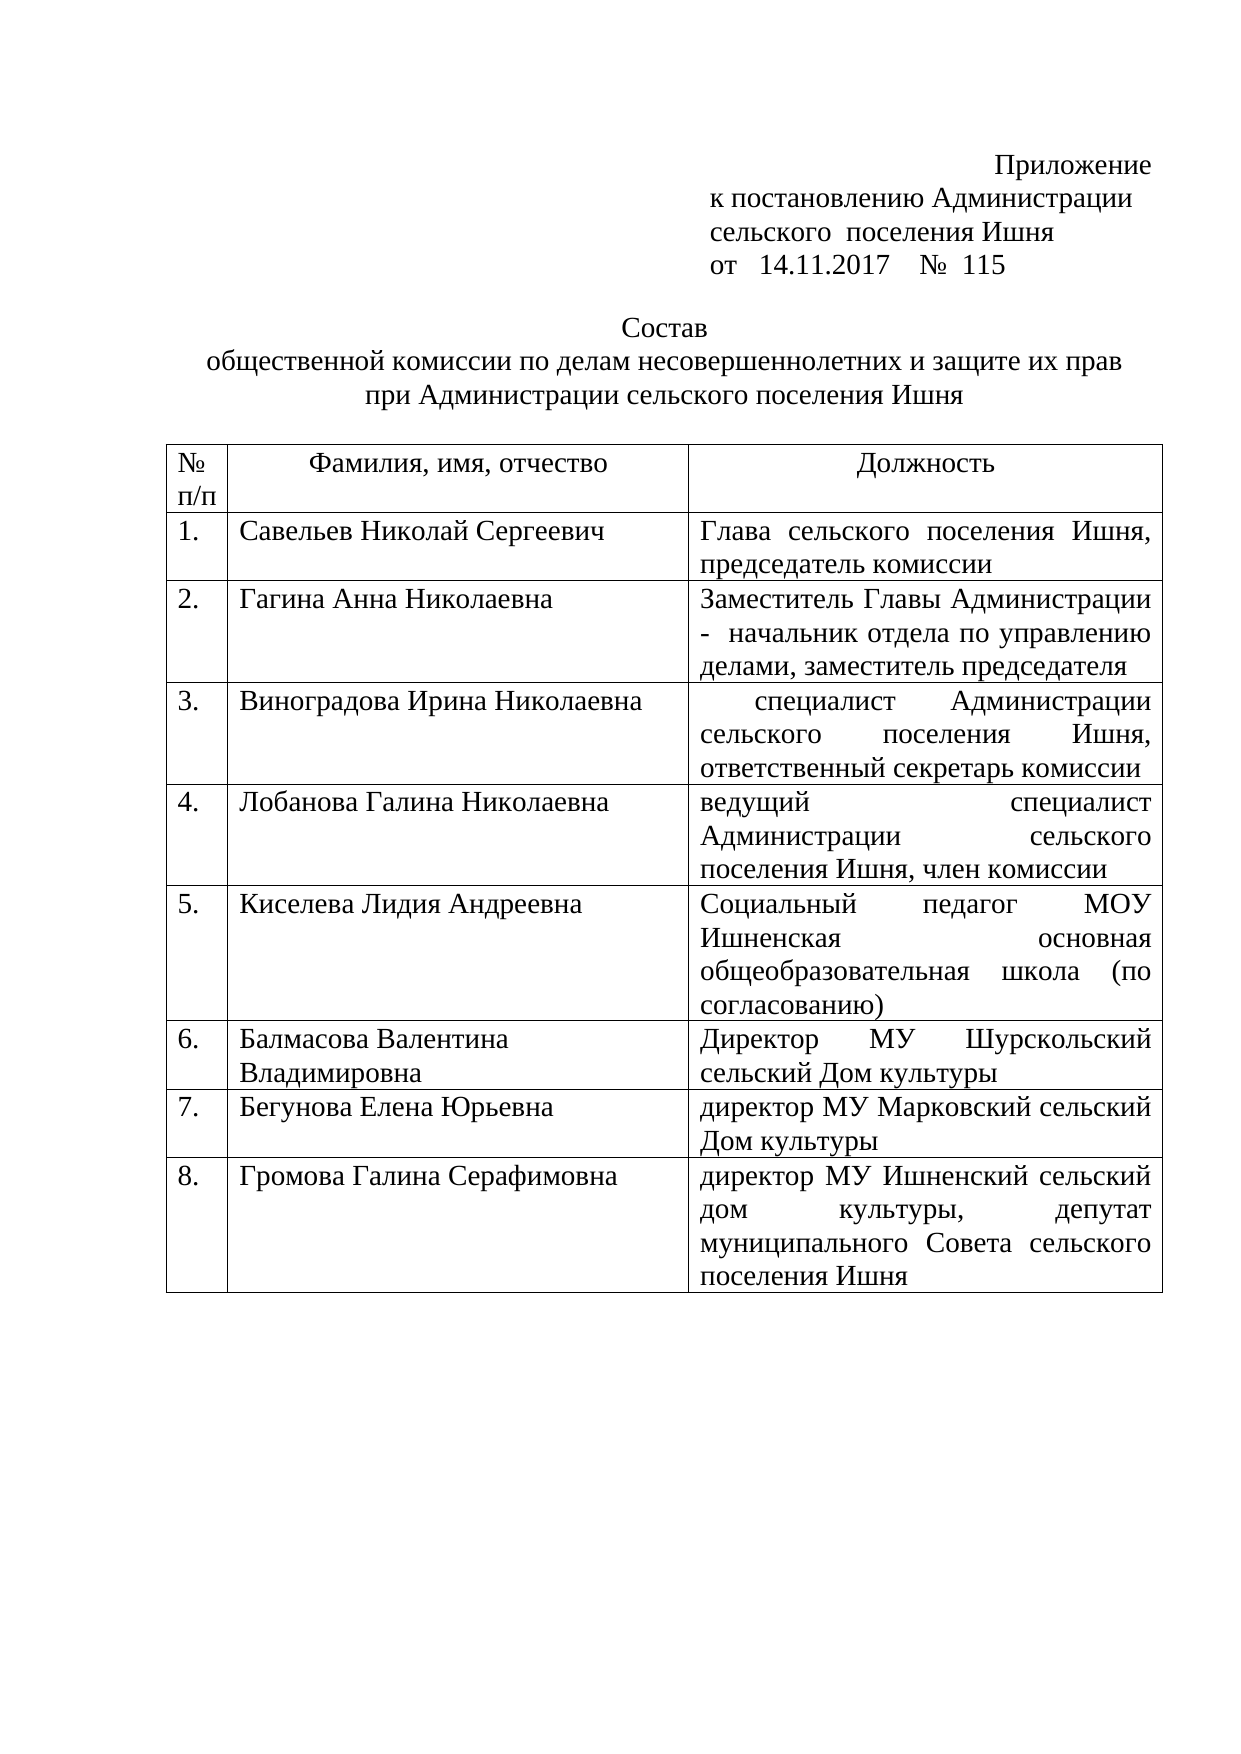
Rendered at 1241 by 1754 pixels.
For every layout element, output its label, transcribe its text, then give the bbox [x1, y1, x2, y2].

table_cell 7. [167, 1090, 227, 1157]
table_cell Громова Галина Серафимовна [228, 1158, 688, 1292]
text Приложение [177, 118, 1152, 180]
table_cell Заместитель Главы Администрации - начальник отдела по управлению делами, заместитель председателя [689, 581, 1162, 682]
table_cell ведущий специалист Администрации сельского поселения Ишня, член комиссии [689, 785, 1162, 885]
text сельского поселения Ишня [177, 214, 1152, 247]
table_header Должность [689, 445, 1162, 512]
text от 14.11.2017 № 115 [177, 247, 1152, 281]
table_cell Бегунова Елена Юрьевна [228, 1090, 688, 1157]
table_cell специалист Администрации сельского поселения Ишня, ответственный секретарь комиссии [689, 683, 1162, 783]
table_cell Гагина Анна Николаевна [228, 581, 688, 682]
table_cell 2. [167, 581, 227, 682]
table_cell Савельев Николай Сергеевич [228, 513, 688, 580]
table_cell 4. [167, 785, 227, 885]
table_cell Балмасова Валентина Владимировна [228, 1021, 688, 1088]
text общественной комиссии по делам несовершеннолетних и защите их прав [177, 343, 1152, 377]
table_cell Директор МУ Шурскольский сельский Дом культуры [689, 1021, 1162, 1088]
text при Администрации сельского поселения Ишня [177, 377, 1152, 410]
table_cell 1. [167, 513, 227, 580]
table_cell Глава сельского поселения Ишня, председатель комиссии [689, 513, 1162, 580]
table_cell 8. [167, 1158, 227, 1292]
table_cell Социальный педагог МОУ Ишненская основная общеобразовательная школа (по согласованию) [689, 886, 1162, 1020]
table_cell Лобанова Галина Николаевна [228, 785, 688, 885]
table_cell 3. [167, 683, 227, 783]
text к постановлению Администрации [177, 180, 1152, 214]
text Состав [177, 310, 1152, 343]
table_cell директор МУ Марковский сельский Дом культуры [689, 1090, 1162, 1157]
table_header Фамилия, имя, отчество [228, 445, 688, 512]
table_cell Киселева Лидия Андреевна [228, 886, 688, 1020]
table_header № п/п [167, 445, 227, 512]
table_cell 5. [167, 886, 227, 1020]
table_cell Виноградова Ирина Николаевна [228, 683, 688, 783]
table_cell директор МУ Ишненский сельский дом культуры, депутат муниципального Совета сельского поселения Ишня [689, 1158, 1162, 1292]
table_cell 6. [167, 1021, 227, 1088]
